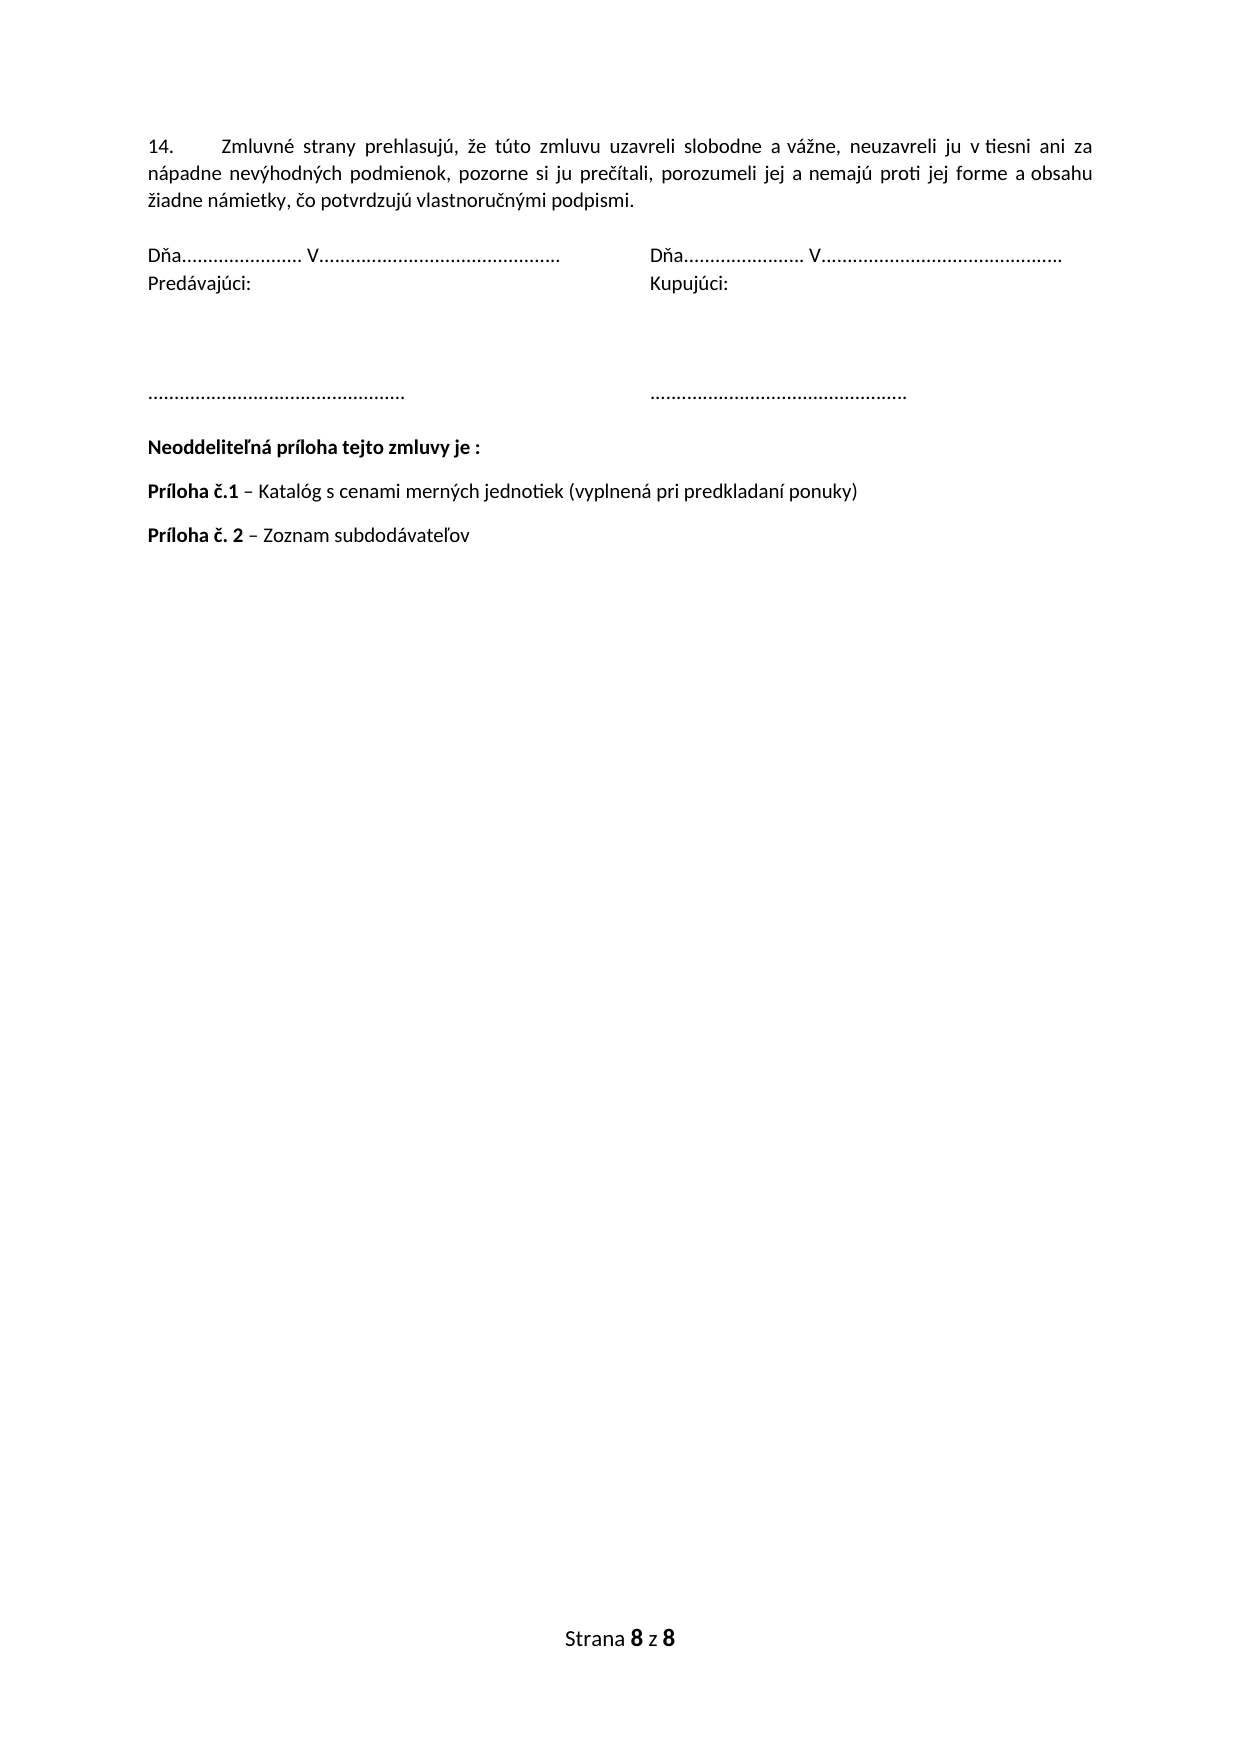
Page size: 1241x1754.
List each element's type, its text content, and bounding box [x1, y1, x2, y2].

text Príloha č. 2 – Zoznam subdodávateľov [148, 522, 1093, 548]
text Dňa....................... V.............................................. Dňa....................... V.............................................. [148, 242, 1093, 268]
text Príloha č.1 – Katalóg s cenami merných jednotiek (vyplnená pri predkladaní ponuky) [148, 478, 1093, 504]
text Neoddeliteľná príloha tejto zmluvy je : [148, 434, 1093, 460]
list ................................................. ................................................. [148, 379, 1093, 405]
list Zmluvné strany prehlasujú, že túto zmluvu uzavreli slobodne a vážne, neuzavreli ju v tiesni ani za nápadne nevýhodných podmienok, pozorne si ju prečítali, porozumeli jej a nemajú proti jej forme a obsahu žiadne námietky, čo potvrdzujú vlastnoručnými podpismi. [148, 133, 1093, 213]
list Predávajúci: Kupujúci: [148, 270, 1093, 295]
